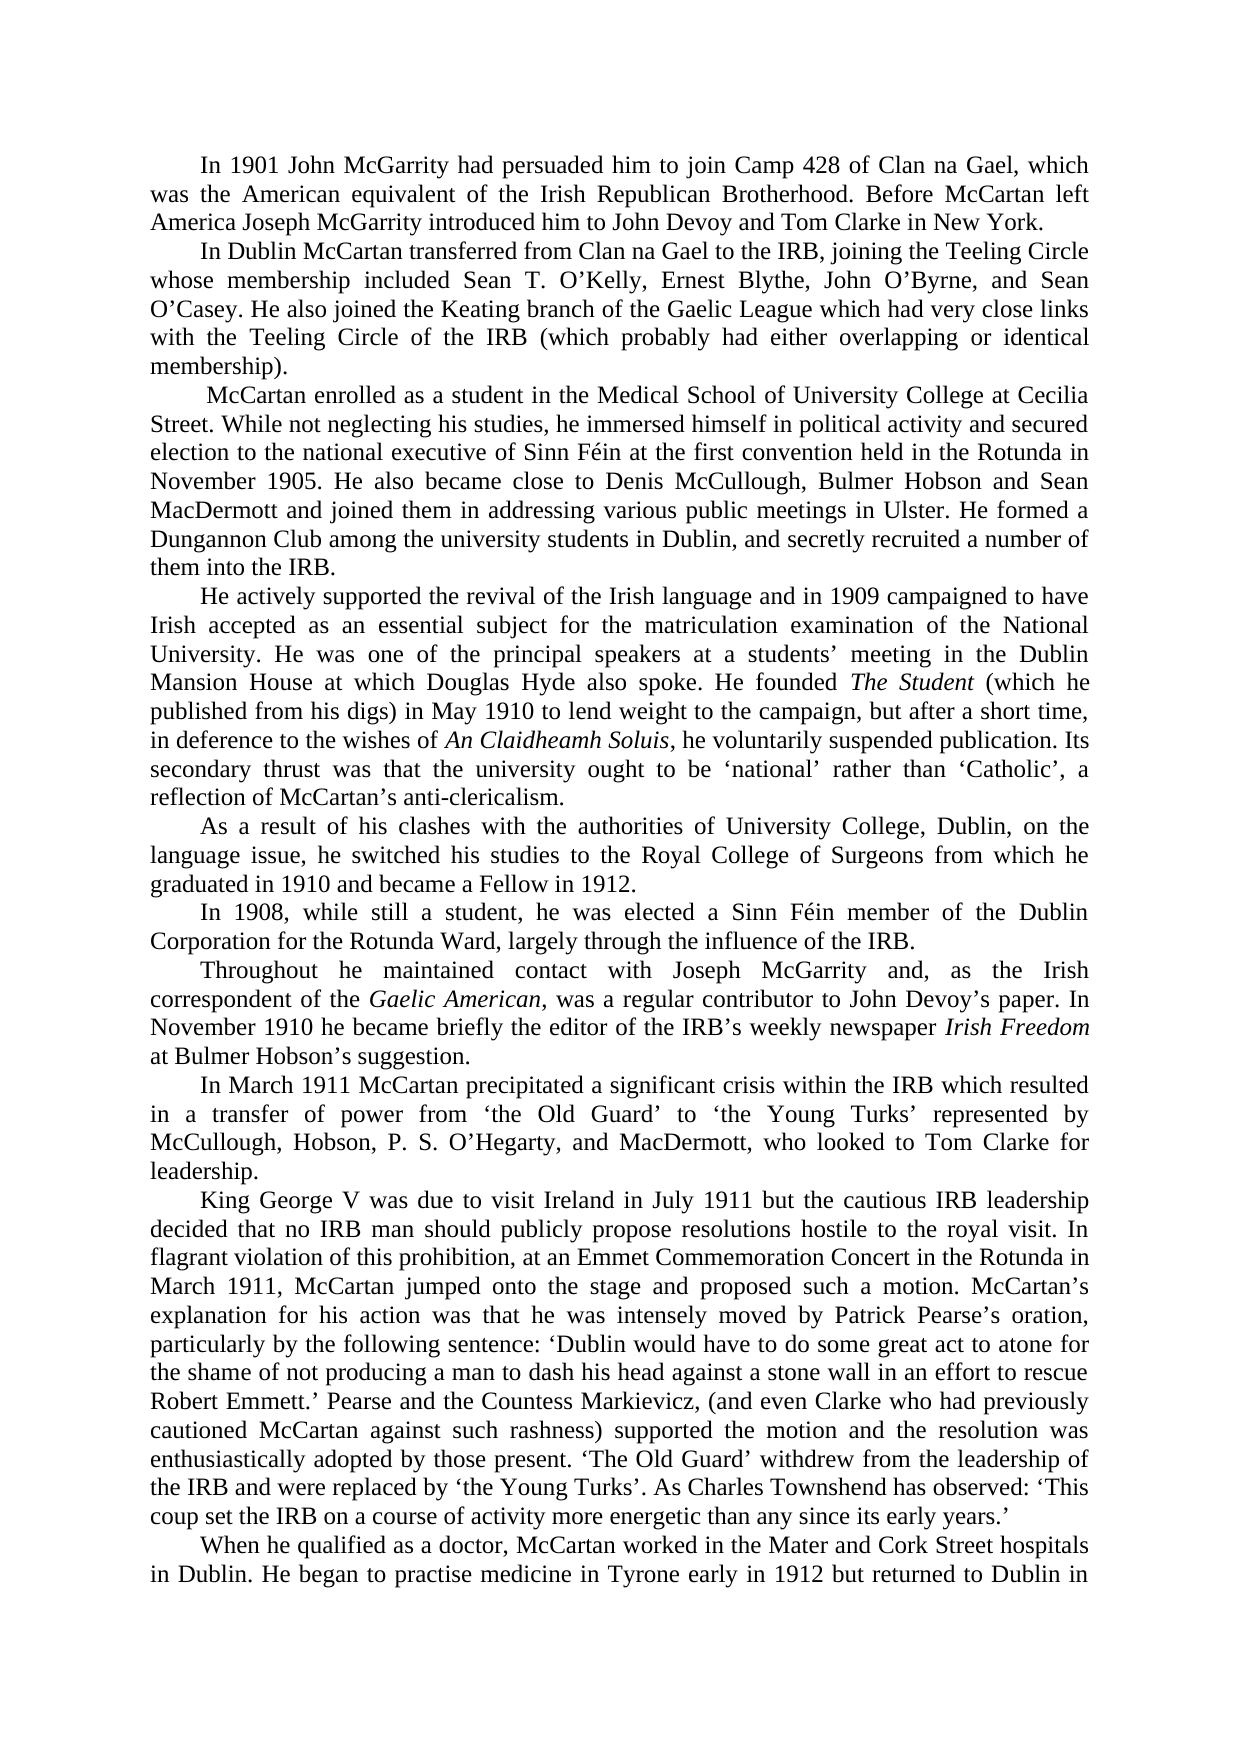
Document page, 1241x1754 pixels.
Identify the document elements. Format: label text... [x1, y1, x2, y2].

text King George V was due to visit Ireland in July 1911 but the cautious IRB leadership decided that no IRB man should publicly propose resolutions hostile to the royal visit. In flagrant violation of this prohibition, at an Emmet Commemoration Concert in the Rotunda in March 1911, McCartan jumped onto the stage and proposed such a motion. McCartan’s explanation for his action was that he was intensely moved by Patrick Pearse’s oration, particularly by the following sentence: ‘Dublin would have to do some great act to atone for the shame of not producing a man to dash his head against a stone wall in an effort to rescue Robert Emmett.’ Pearse and the Countess Markievicz, (and even Clarke who had previously cautioned McCartan against such rashness) supported the motion and the resolution was enthusiastically adopted by those present. ‘The Old Guard’ withdrew from the leadership of the IRB and were replaced by ‘the Young Turks’. As Charles Townshend has observed: ‘This coup set the IRB on a course of activity more energetic than any since its early years.’ [150, 1185, 1090, 1530]
text As a result of his clashes with the authorities of University College, Dublin, on the language issue, he switched his studies to the Royal College of Surgeons from which he graduated in 1910 and became a Fellow in 1912. [150, 811, 1090, 897]
text In March 1911 McCartan precipitated a significant crisis within the IRB which resulted in a transfer of power from ‘the Old Guard’ to ‘the Young Turks’ represented by McCullough, Hobson, P. S. O’Hegarty, and MacDermott, who looked to Tom Clarke for leadership. [150, 1070, 1090, 1185]
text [150, 1530, 1090, 1587]
text In 1908, while still a student, he was elected a Sinn Féin member of the Dublin Corporation for the Rotunda Ward, largely through the influence of the IRB. [150, 897, 1090, 955]
text In 1901 John McGarrity had persuaded him to join Camp 428 of Clan na Gael, which was the American equivalent of the Irish Republican Brotherhood. Before McCartan left America Joseph McGarrity introduced him to John Devoy and Tom Clarke in New York. [150, 150, 1090, 236]
text He actively supported the revival of the Irish language and in 1909 campaigned to have Irish accepted as an essential subject for the matriculation examination of the National University. He was one of the principal speakers at a students’ meeting in the Dublin Mansion House at which Douglas Hyde also spoke. He founded The Student (which he published from his digs) in May 1910 to lend weight to the campaign, but after a short time, in deference to the wishes of An Claidheamh Soluis, he voluntarily suspended publication. Its secondary thrust was that the university ought to be ‘national’ rather than ‘Catholic’, a reflection of McCartan’s anti-clericalism. [150, 581, 1090, 811]
text Throughout he maintained contact with Joseph McGarrity and, as the Irish correspondent of the Gaelic American, was a regular contributor to John Devoy’s paper. In November 1910 he became briefly the editor of the IRB’s weekly newspaper Irish Freedom at Bulmer Hobson’s suggestion. [150, 955, 1090, 1070]
text McCartan enrolled as a student in the Medical School of University College at Cecilia Street. While not neglecting his studies, he immersed himself in political activity and secured election to the national executive of Sinn Féin at the first convention held in the Rotunda in November 1905. He also became close to Denis McCullough, Bulmer Hobson and Sean MacDermott and joined them in addressing various public meetings in Ulster. He formed a Dungannon Club among the university students in Dublin, and secretly recruited a number of them into the IRB. [150, 380, 1090, 581]
text In Dublin McCartan transferred from Clan na Gael to the IRB, joining the Teeling Circle whose membership included Sean T. O’Kelly, Ernest Blythe, John O’Byrne, and Sean O’Casey. He also joined the Keating branch of the Gaelic League which had very close links with the Teeling Circle of the IRB (which probably had either overlapping or identical membership). [150, 236, 1090, 380]
